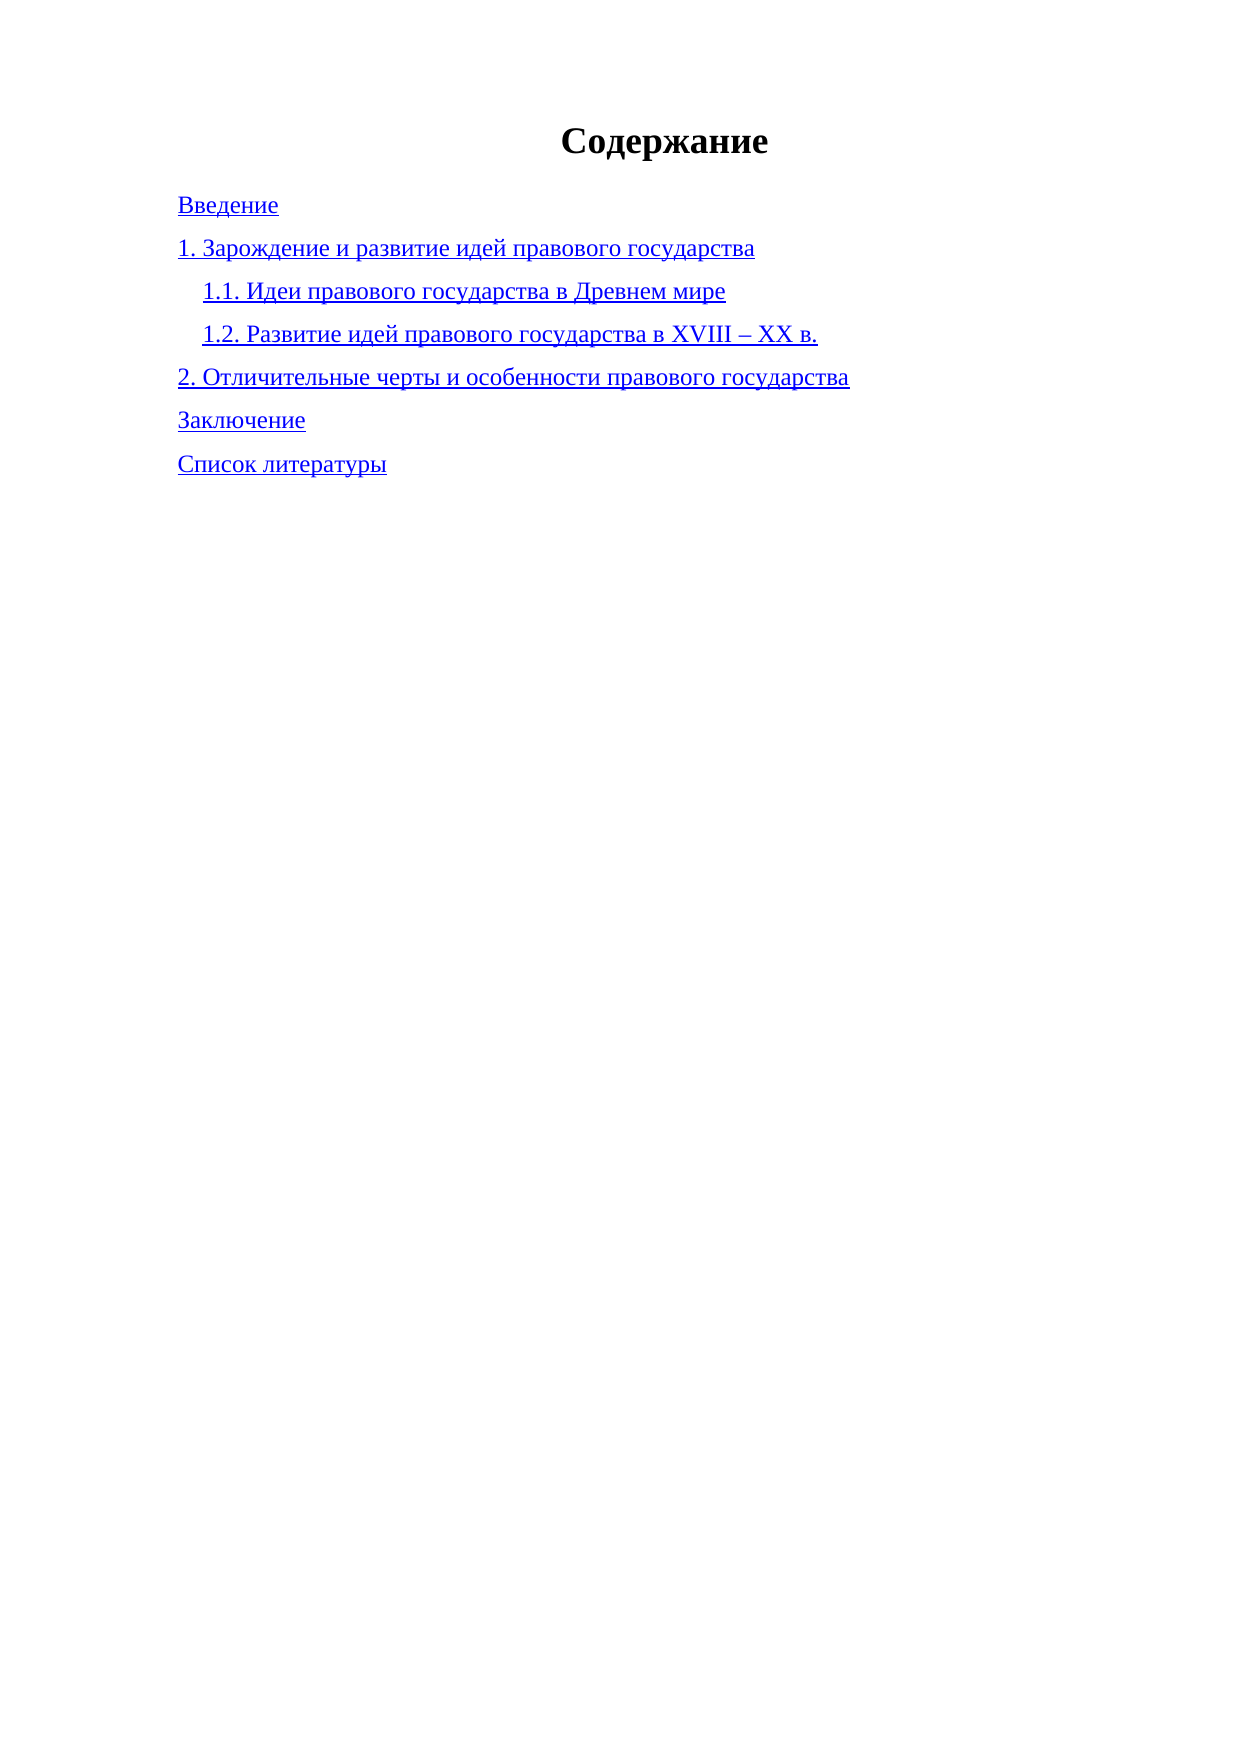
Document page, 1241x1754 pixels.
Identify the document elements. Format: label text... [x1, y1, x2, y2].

text 1. Зарождение и развитие идей правового государства 4 [177, 233, 1152, 262]
text Список литературы 19 [177, 449, 1152, 477]
text 1.1. Идеи правового государства в Древнем мире 4 [202, 276, 1152, 305]
text Введение 3 [177, 190, 1152, 219]
text Содержание [177, 118, 1152, 161]
text 1.2. Развитие идей правового государства в XVIII – XX в. 7 [202, 319, 1152, 348]
text Заключение 18 [177, 406, 1152, 434]
text 2. Отличительные черты и особенности правового государства 12 [177, 362, 1152, 391]
